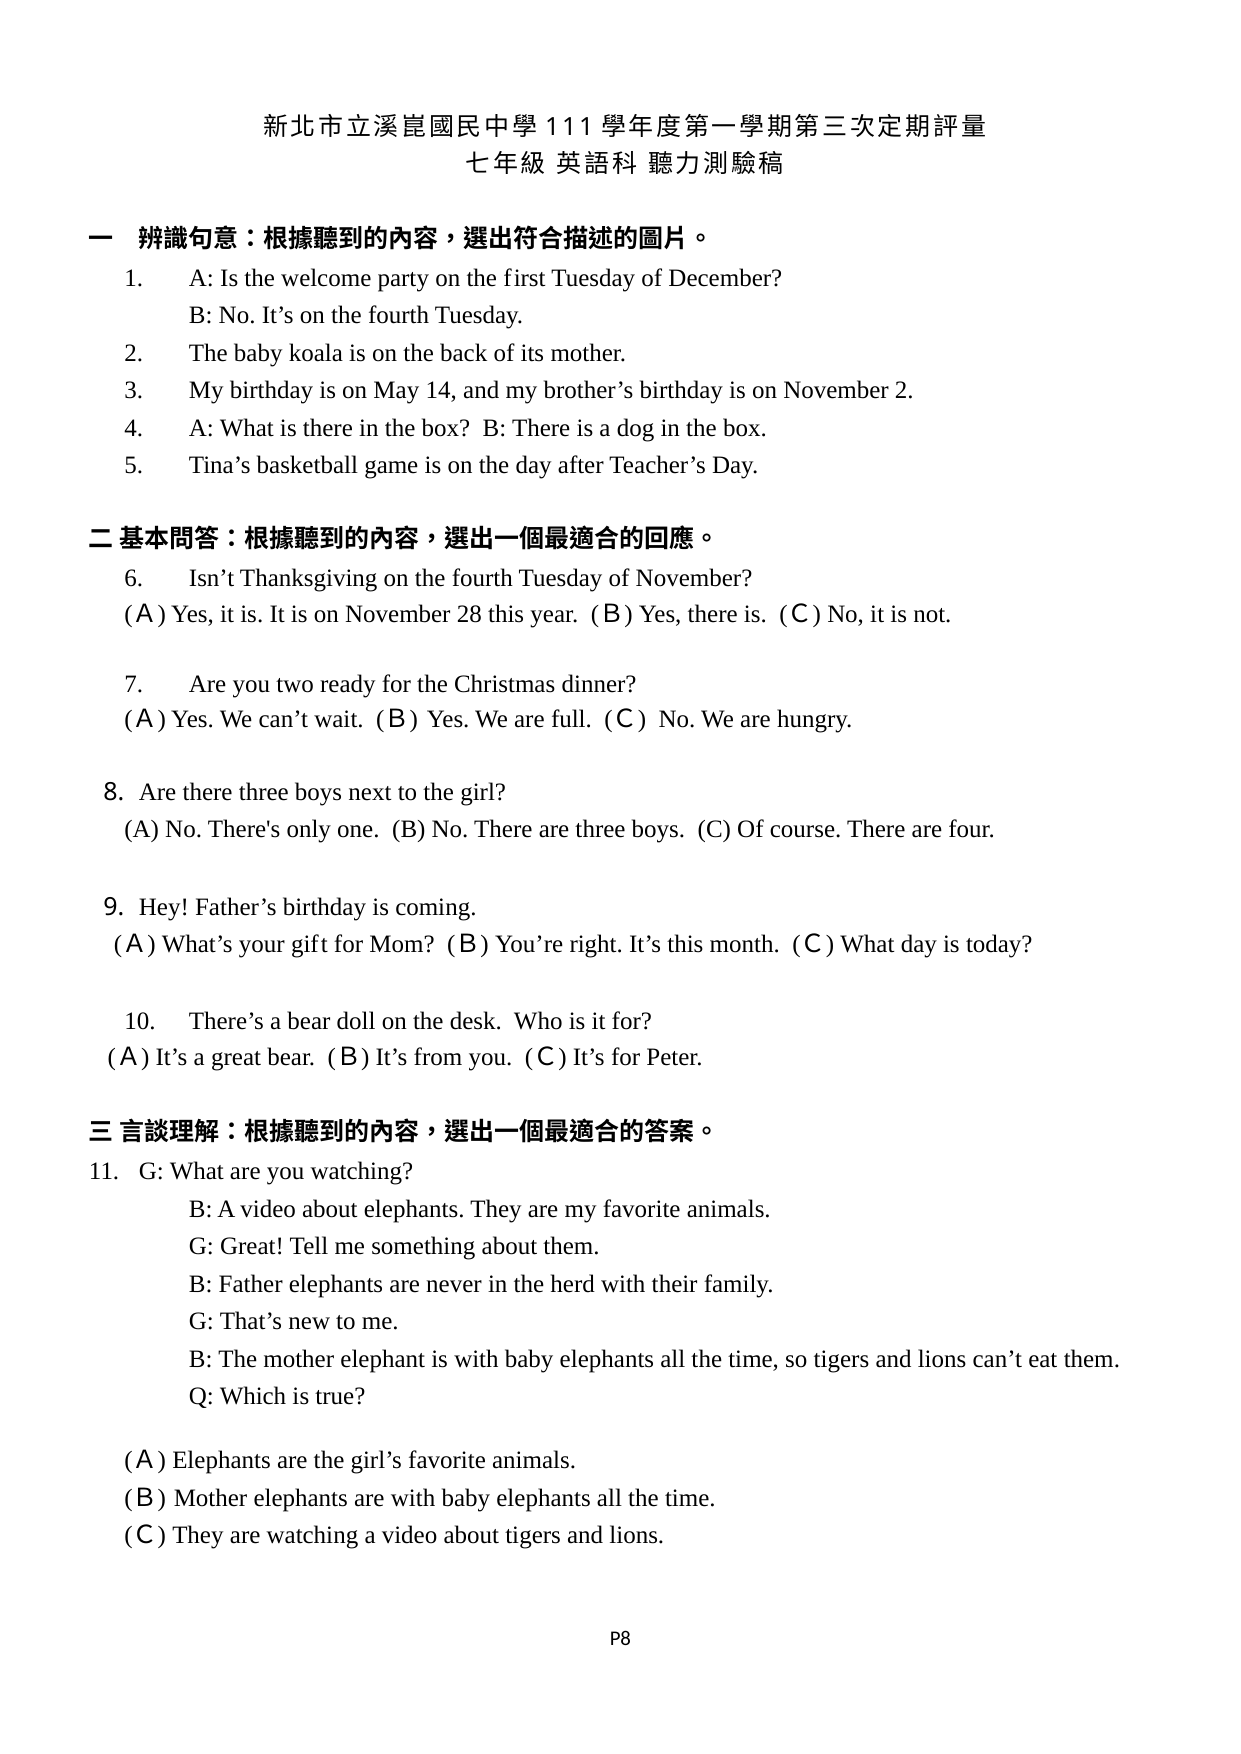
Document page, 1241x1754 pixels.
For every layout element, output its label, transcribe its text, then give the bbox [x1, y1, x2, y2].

list G: What are you watching? [53, 1147, 1152, 1185]
list A: What is there in the box? B: There is a dog in the box. [89, 404, 1152, 442]
list The baby koala is on the back of its mother. [89, 329, 1152, 367]
text B: No. It’s on the fourth Tuesday. [89, 292, 1152, 329]
text 三 言談理解：根據聽到的內容，選出一個最適合的答案。 [89, 1110, 1152, 1147]
list Hey! Father’s birthday is coming. (Ａ) What’s your gift for Mom? (Ｂ) You’re right. It’s this month. (Ｃ) What day is today? [89, 885, 1152, 960]
text G: That’s new to me. [189, 1297, 1152, 1335]
text 七年級 英語科 聽力測驗稿 [89, 143, 1160, 179]
text B: Father elephants are never in the herd with their family. [189, 1260, 1152, 1297]
list 二 基本問答：根據聽到的內容，選出一個最適合的回應。 [89, 517, 1152, 554]
text Q: Which is true? [189, 1372, 1152, 1410]
list Isn’t Thanksgiving on the fourth Tuesday of November? [89, 554, 1152, 592]
list Are you two ready for the Christmas dinner? [89, 660, 1152, 697]
list Are there three boys next to the girl? [89, 772, 1152, 810]
text B: The mother elephant is with baby elephants all the time, so tigers and lions can’t eat them. [189, 1335, 1152, 1372]
text (Ｃ) They are watching a video about tigers and lions. [124, 1514, 1152, 1589]
text 一 辨識句意：根據聽到的內容，選出符合描述的圖片。 [89, 217, 1152, 254]
list Tina’s basketball game is on the day after Teacher’s Day. [89, 442, 1152, 479]
text G: Great! Tell me something about them. [189, 1222, 1152, 1260]
text (Ａ) Yes. We can’t wait. (Ｂ) Yes. We are full. (Ｃ) No. We are hungry. [124, 697, 1152, 735]
text 新北市立溪崑國民中學111學年度第一學期第三次定期評量 [89, 107, 1160, 143]
text (Ａ) Elephants are the girl’s favorite animals. (Ｂ) Mother elephants are with baby elephants all the time. [124, 1410, 1152, 1514]
text B: A video about elephants. They are my favorite animals. [189, 1185, 1152, 1222]
list There’s a bear doll on the desk. Who is it for? (Ａ) It’s a great bear. (Ｂ) It’s from you. (Ｃ) It’s for Peter. [89, 997, 1152, 1072]
list A: Is the welcome party on the first Tuesday of December? [89, 254, 1152, 292]
text (Ａ) Yes, it is. It is on November 28 this year. (Ｂ) Yes, there is. (Ｃ) No, it is not. [124, 592, 1152, 629]
text (A) No. There's only one. (B) No. There are three boys. (C) Of course. There are four. [124, 810, 1152, 847]
list My birthday is on May 14, and my brother’s birthday is on November 2. [89, 367, 1152, 404]
